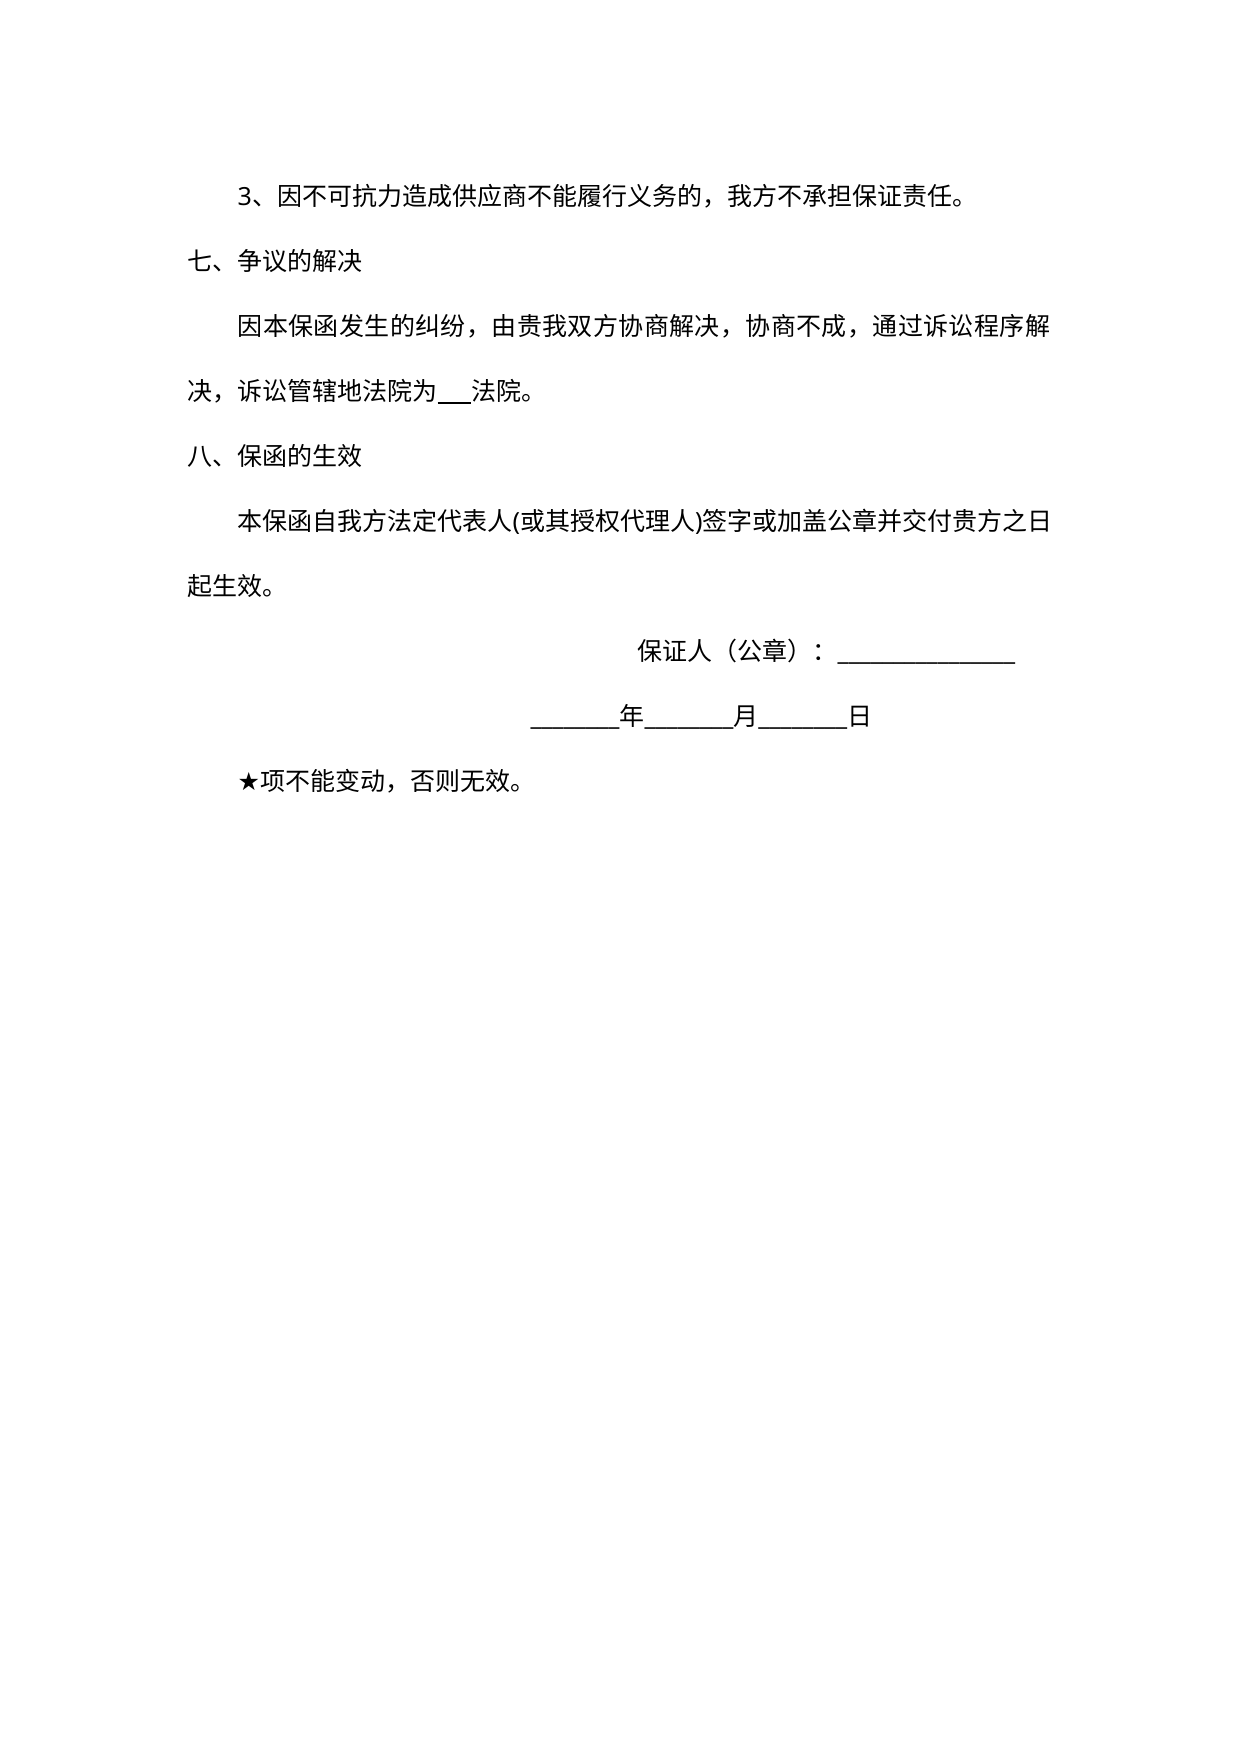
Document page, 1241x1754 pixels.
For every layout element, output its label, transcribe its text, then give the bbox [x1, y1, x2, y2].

text ★项不能变动，否则无效。 [187, 747, 1053, 812]
text 八、保函的生效 [187, 422, 1053, 487]
text 七、争议的解决 [187, 227, 1053, 292]
text 保证人（公章）：________________ [187, 617, 1053, 682]
text 3、因不可抗力造成供应商不能履行义务的，我方不承担保证责任。 [187, 162, 1053, 227]
text 本保函自我方法定代表人(或其授权代理人)签字或加盖公章并交付贵方之日起生效。 [187, 487, 1053, 617]
text ________年________月________日 [187, 682, 1053, 747]
text 因本保函发生的纠纷，由贵我双方协商解决，协商不成，通过诉讼程序解决，诉讼管辖地法院为 法院。 [187, 292, 1053, 422]
